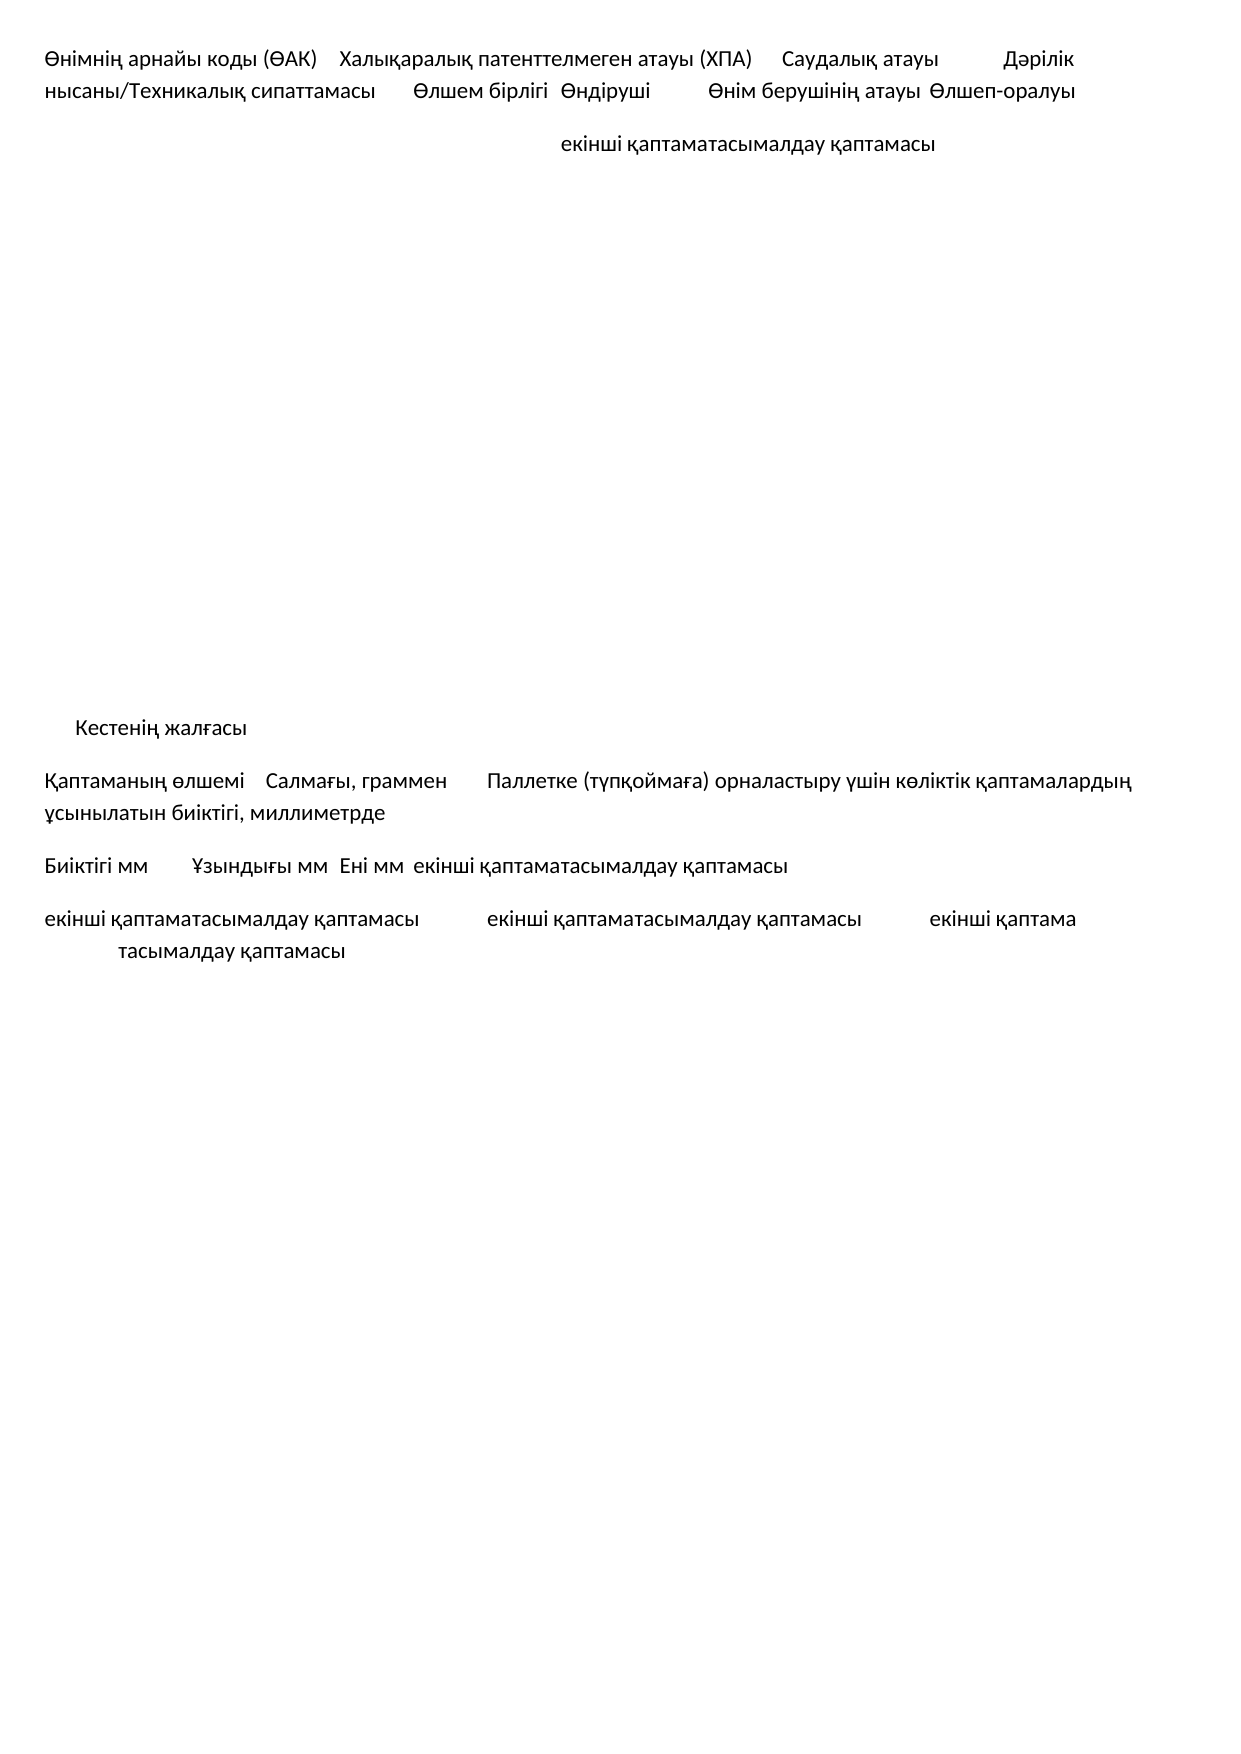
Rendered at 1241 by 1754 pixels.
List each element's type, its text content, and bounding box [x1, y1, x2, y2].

text Қаптаманың өлшемі Салмағы, граммен Паллетке (түпқоймаға) орналастыру үшін көліктік қаптамалардың ұсынылатын биіктігі, миллиметрде [44, 766, 1181, 826]
text Кестенің жалғасы [44, 713, 1181, 741]
text екінші қаптама тасымалдау қаптамасы [44, 129, 1181, 158]
text екінші қаптама тасымалдау қаптамасы екінші қаптама тасымалдау қаптамасы екінші қаптама тасымалдау қаптамасы [44, 904, 1181, 964]
text Биіктігі мм Ұзындығы мм Ені мм екінші қаптама тасымалдау қаптамасы [44, 851, 1181, 879]
text Өнімнің арнайы коды (ӨАК) Халықаралық патенттелмеген атауы (ХПА) Саудалық атауы Дәрілік нысаны/Техникалық сипаттамасы Өлшем бірлігі Өндіруші Өнім берушінің атауы Өлшеп-оралуы [44, 44, 1181, 104]
